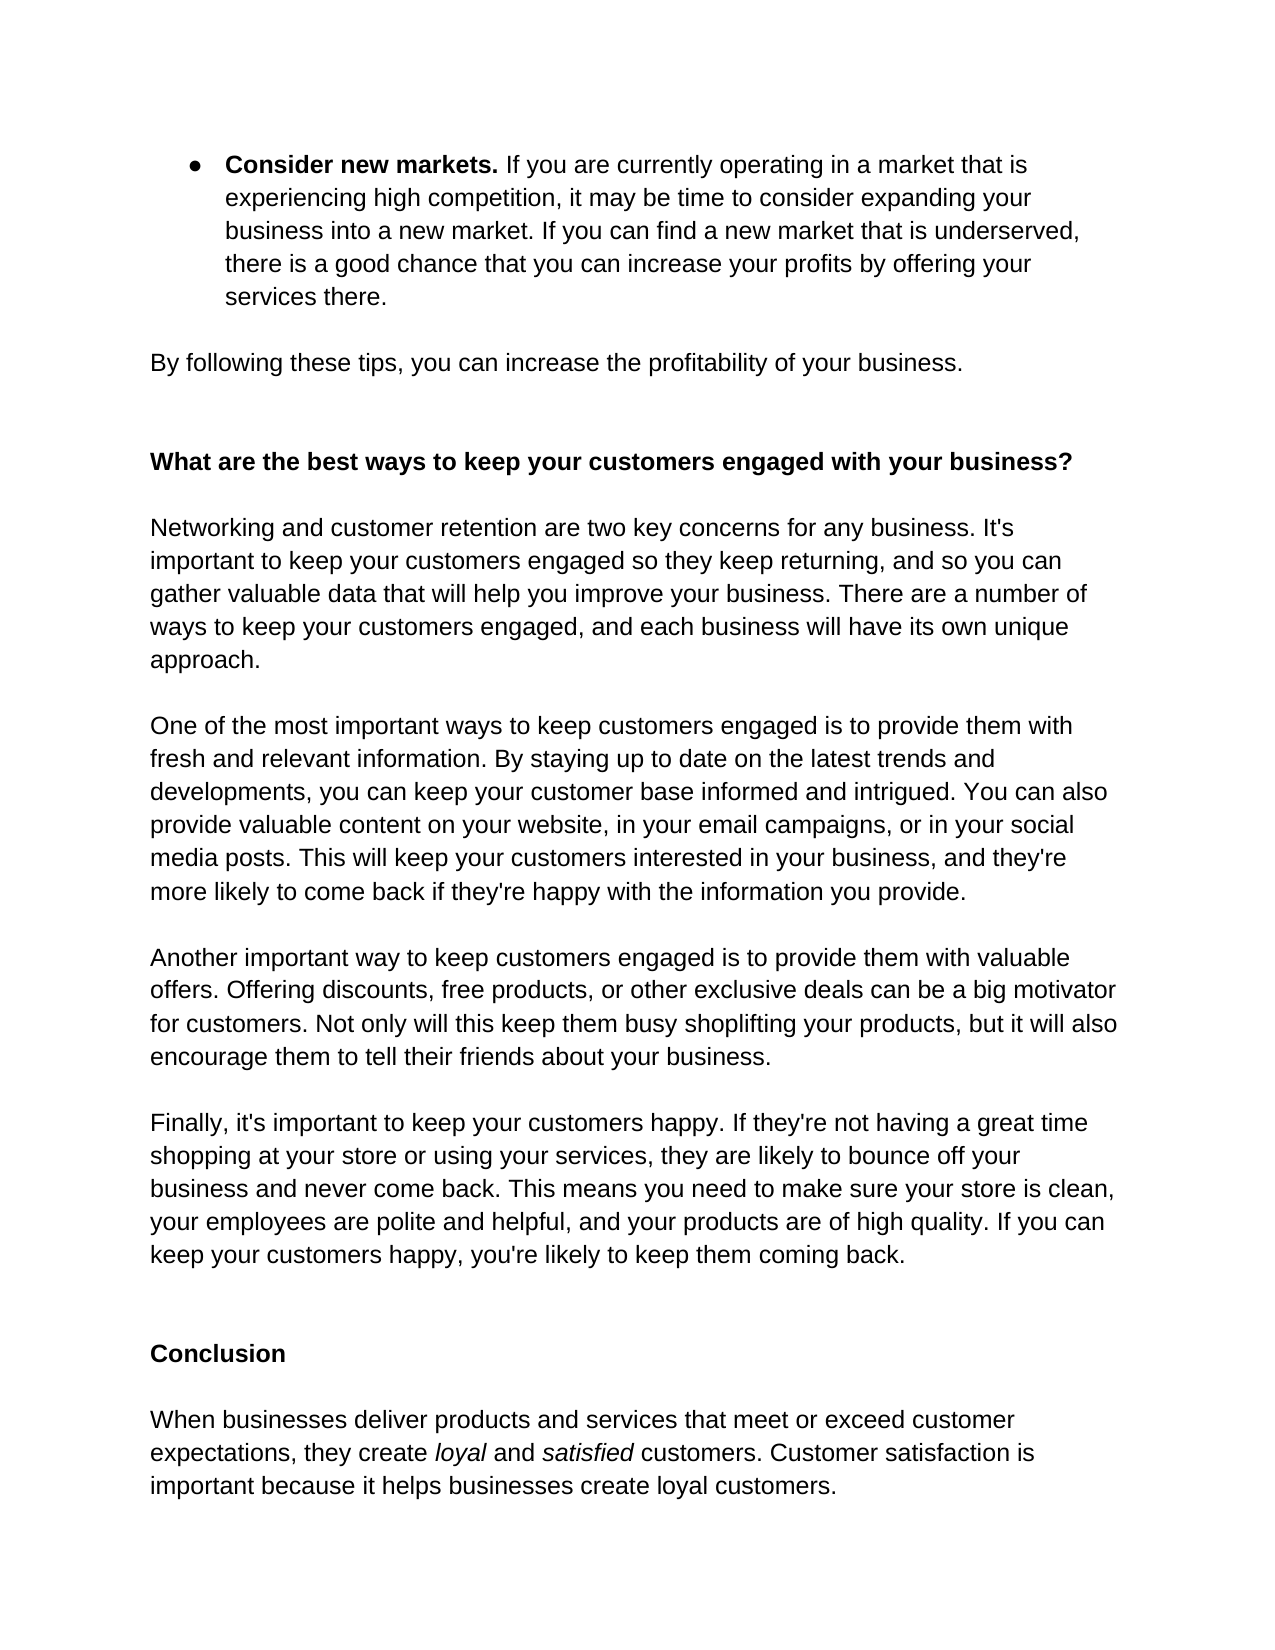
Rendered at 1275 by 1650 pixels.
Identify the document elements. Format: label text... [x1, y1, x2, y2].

list Consider new markets. If you are currently operating in a market that is experiencing high competition, it may be time to consider expanding your business into a new market. If you can find a new market that is underserved, there is a good chance that you can increase your profits by offering your services there. [187, 150, 1125, 311]
text When businesses deliver products and services that meet or exceed customer expectations, they create loyal and satisfied customers. Customer satisfaction is important because it helps businesses create loyal customers. [150, 1405, 1125, 1499]
text Conclusion [150, 1339, 1125, 1367]
text What are the best ways to keep your customers engaged with your business? [150, 447, 1125, 476]
text Networking and customer retention are two key concerns for any business. It's important to keep your customers engaged so they keep returning, and so you can gather valuable data that will help you improve your business. There are a number of ways to keep your customers engaged, and each business will have its own unique approach. [150, 513, 1125, 674]
text By following these tips, you can increase the profitability of your business. [150, 348, 1125, 377]
text Finally, it's important to keep your customers happy. If they're not having a great time shopping at your store or using your services, they are likely to bounce off your business and never come back. This means you need to make sure your store is clean, your employees are polite and helpful, and your products are of high quality. If you can keep your customers happy, you're likely to keep them coming back. [150, 1108, 1125, 1268]
text One of the most important ways to keep customers engaged is to provide them with fresh and relevant information. By staying up to date on the latest trends and developments, you can keep your customer base informed and intrigued. You can also provide valuable content on your website, in your email campaigns, or in your social media posts. This will keep your customers interested in your business, and they're more likely to come back if they're happy with the information you provide. [150, 711, 1125, 905]
text Another important way to keep customers engaged is to provide them with valuable offers. Offering discounts, free products, or other exclusive deals can be a big motivator for customers. Not only will this keep them busy shoplifting your products, but it will also encourage them to tell their friends about your business. [150, 942, 1125, 1070]
